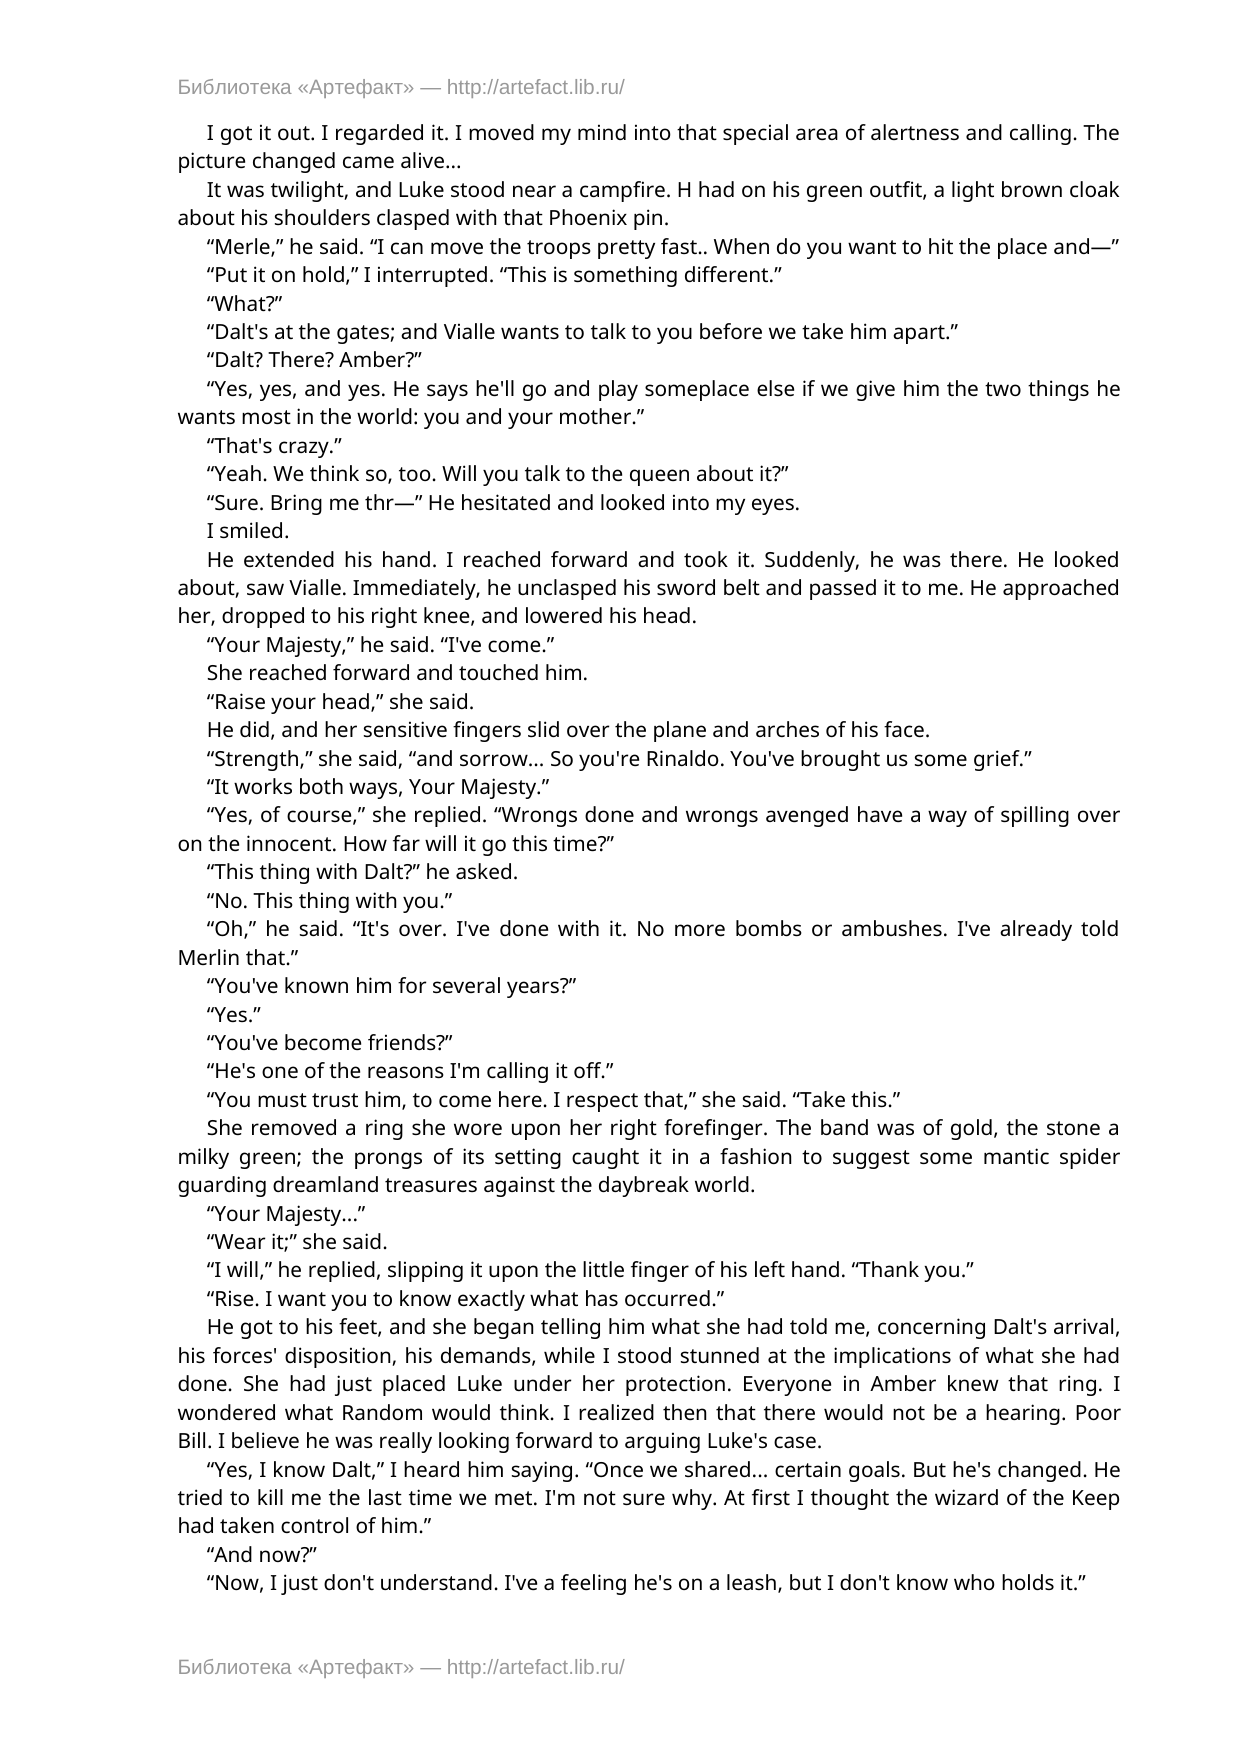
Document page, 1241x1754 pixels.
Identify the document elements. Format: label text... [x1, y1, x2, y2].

text “Oh,” he said. “It's over. I've done with it. No more bombs or ambushes. I've already told Merlin that.” [177, 914, 1122, 971]
text “You must trust him, to come here. I respect that,” she said. “Take this.” [177, 1085, 1122, 1113]
text “Wear it;” she said. [177, 1227, 1122, 1256]
text He did, and her sensitive fingers slid over the plane and arches of his face. [177, 715, 1122, 744]
text “Yes, I know Dalt,” I heard him saying. “Once we shared... certain goals. But he's changed. He tried to kill me the last time we met. I'm not sure why. At first I thought the wizard of the Keep had taken control of him.” [177, 1455, 1122, 1540]
text “Merle,” he said. “I can move the troops pretty fast.. When do you want to hit the place and—” [177, 232, 1122, 260]
text “Sure. Bring me thr—” He hesitated and looked into my eyes. [177, 488, 1122, 516]
text He got to his feet, and she began telling him what she had told me, concerning Dalt's arrival, his forces' disposition, his demands, while I stood stunned at the implications of what she had done. She had just placed Luke under her protection. Everyone in Amber knew that ring. I wondered what Random would think. I realized then that there would not be a hearing. Poor Bill. I believe he was really looking forward to arguing Luke's case. [177, 1312, 1122, 1455]
text “Raise your head,” she said. [177, 687, 1122, 715]
text “Your Majesty,” he said. “I've come.” [177, 630, 1122, 658]
text “That's crazy.” [177, 431, 1122, 459]
text She reached forward and touched him. [177, 658, 1122, 687]
text “Your Majesty...” [177, 1199, 1122, 1227]
text “You've known him for several years?” [177, 971, 1122, 1000]
text “It works both ways, Your Majesty.” [177, 772, 1122, 801]
text I got it out. I regarded it. I moved my mind into that special area of alertness and calling. The picture changed came alive... [177, 118, 1122, 175]
text “Yeah. We think so, too. Will you talk to the queen about it?” [177, 459, 1122, 488]
text “Yes, of course,” she replied. “Wrongs done and wrongs avenged have a way of spilling over on the innocent. How far will it go this time?” [177, 801, 1122, 857]
text “I will,” he replied, slipping it upon the little finger of his left hand. “Thank you.” [177, 1256, 1122, 1284]
text “Dalt? There? Amber?” [177, 346, 1122, 374]
text “Yes, yes, and yes. He says he'll go and play someplace else if we give him the two things he wants most in the world: you and your mother.” [177, 374, 1122, 431]
text “What?” [177, 289, 1122, 317]
text I smiled. [177, 516, 1122, 545]
text It was twilight, and Luke stood near a campfire. H had on his green outfit, a light brown cloak about his shoulders clasped with that Phoenix pin. [177, 175, 1122, 232]
text “Strength,” she said, “and sorrow... So you're Rinaldo. You've brought us some grief.” [177, 744, 1122, 772]
text “You've become friends?” [177, 1028, 1122, 1057]
text “He's one of the reasons I'm calling it off.” [177, 1057, 1122, 1085]
text He extended his hand. I reached forward and took it. Suddenly, he was there. He looked about, saw Vialle. Immediately, he unclasped his sword belt and passed it to me. He approached her, dropped to his right knee, and lowered his head. [177, 545, 1122, 630]
text “Now, I just don't understand. I've a feeling he's on a leash, but I don't know who holds it.” [177, 1568, 1122, 1597]
text She removed a ring she wore upon her right forefinger. The band was of gold, the stone a milky green; the prongs of its setting caught it in a fashion to suggest some mantic spider guarding dreamland treasures against the daybreak world. [177, 1113, 1122, 1199]
text “Put it on hold,” I interrupted. “This is something different.” [177, 260, 1122, 289]
text “This thing with Dalt?” he asked. [177, 857, 1122, 886]
text “Rise. I want you to know exactly what has occurred.” [177, 1284, 1122, 1312]
text “Dalt's at the gates; and Vialle wants to talk to you before we take him apart.” [177, 317, 1122, 346]
text “No. This thing with you.” [177, 886, 1122, 914]
text “Yes.” [177, 1000, 1122, 1028]
text “And now?” [177, 1540, 1122, 1568]
